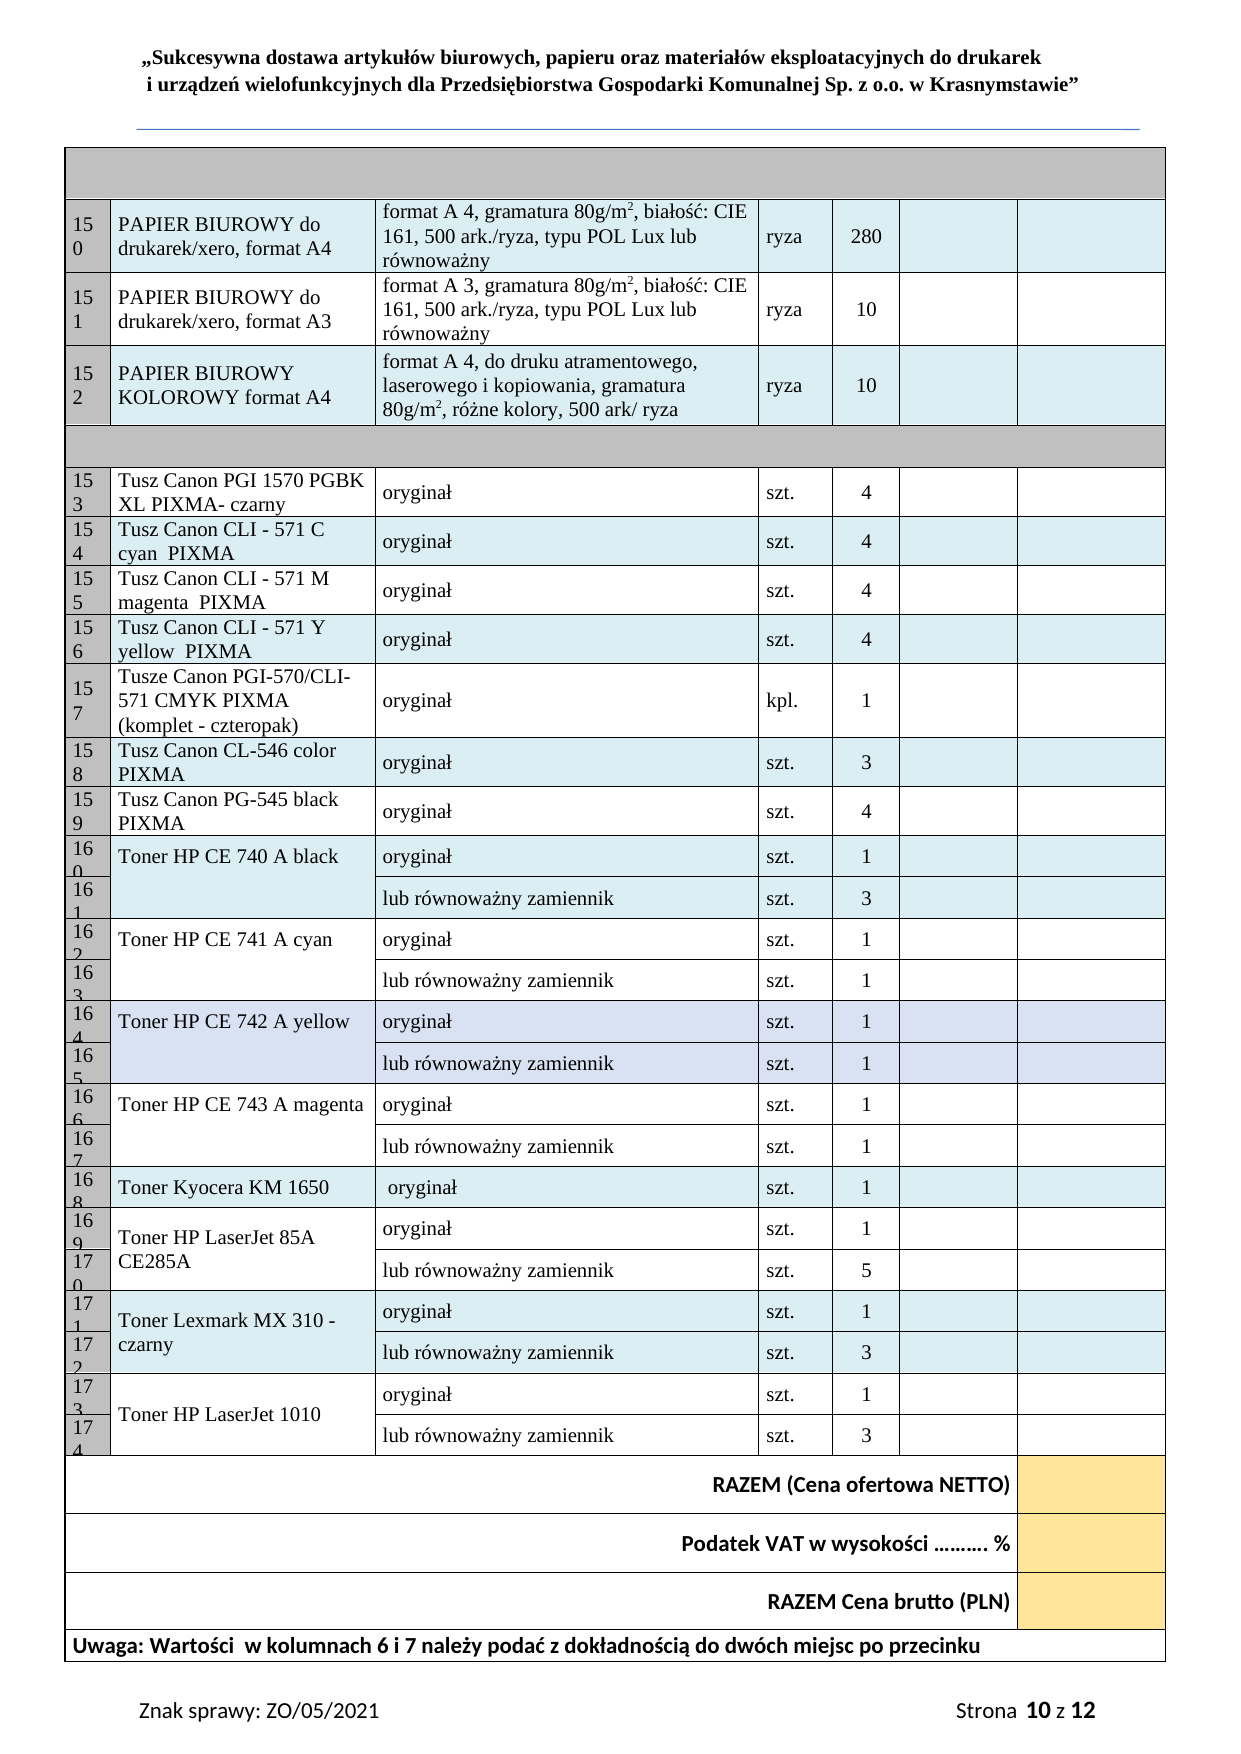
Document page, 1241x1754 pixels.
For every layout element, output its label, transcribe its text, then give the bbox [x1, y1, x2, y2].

table_cell [1018, 1291, 1165, 1331]
table_cell 1 [833, 1084, 899, 1124]
table_cell [900, 1001, 1017, 1042]
table_cell szt. [759, 615, 832, 663]
table_cell oryginał [376, 787, 758, 835]
table_cell 155 [66, 566, 110, 614]
table_cell 174 [66, 1415, 110, 1455]
table_cell oryginał [376, 836, 758, 876]
table_cell 159 [66, 787, 110, 835]
table_cell szt. [759, 1001, 832, 1042]
table_cell [900, 346, 1017, 424]
table_cell 153 [66, 468, 110, 516]
table_cell 165 [66, 1043, 110, 1083]
table_cell 160 [66, 836, 110, 876]
table_cell [900, 836, 1017, 876]
table_cell 1 [833, 664, 899, 737]
table_cell [1018, 1001, 1165, 1042]
table_cell format A 4, gramatura 80g/m2, białość: CIE 161, 500 ark./ryza, typu POL Lux lub równoważny [376, 200, 758, 272]
table_cell lub równoważny zamiennik [376, 1250, 758, 1290]
table_cell oryginał [376, 1291, 758, 1331]
table_cell 10 [833, 346, 899, 424]
table_cell lub równoważny zamiennik [376, 1332, 758, 1372]
table_cell [1018, 1167, 1165, 1207]
table_cell szt. [759, 1043, 832, 1083]
table_cell [1018, 273, 1165, 345]
table_cell [1018, 664, 1165, 737]
table_cell szt. [759, 1125, 832, 1166]
table_cell ryza [759, 346, 832, 424]
table_cell [900, 1208, 1017, 1248]
table_cell [1018, 566, 1165, 614]
table_cell 152 [66, 346, 110, 424]
table_cell 4 [833, 566, 899, 614]
table_cell Tusz Canon CLI - 571 M magenta PIXMA [111, 566, 375, 614]
table_cell 3 [833, 1332, 899, 1372]
table_cell [1018, 1456, 1165, 1513]
table_cell 171 [66, 1291, 110, 1331]
table_cell Tusz Canon CL-546 color PIXMA [111, 738, 375, 786]
table_cell 1 [833, 1043, 899, 1083]
table_cell 1 [833, 919, 899, 959]
table_cell oryginał [376, 468, 758, 516]
table_cell szt. [759, 1291, 832, 1331]
table_cell 4 [833, 468, 899, 516]
table_cell ryza [759, 200, 832, 272]
table_cell szt. [759, 1250, 832, 1290]
table_cell oryginał [376, 1001, 758, 1042]
table_cell 161 [66, 877, 110, 918]
table_cell [1018, 960, 1165, 1000]
table_cell lub równoważny zamiennik [376, 1043, 758, 1083]
table_cell [900, 1250, 1017, 1290]
table_cell [900, 468, 1017, 516]
table_cell Toner HP LaserJet 85A CE285A [111, 1208, 375, 1290]
table_cell Toner Lexmark MX 310 - czarny [111, 1291, 375, 1372]
table_cell [900, 1332, 1017, 1372]
table_cell oryginał [376, 517, 758, 565]
table_cell PAPIER BIUROWY do drukarek/xero, format A4 [111, 200, 375, 272]
table_cell RAZEM (Cena ofertowa NETTO) [66, 1456, 1017, 1513]
table_cell [1018, 1374, 1165, 1414]
table_cell 4 [833, 787, 899, 835]
table_cell oryginał [376, 1208, 758, 1248]
table_cell PAPIER BIUROWY do drukarek/xero, format A3 [111, 273, 375, 345]
table_cell [111, 959, 375, 1000]
table_cell [900, 615, 1017, 663]
table_cell [1018, 468, 1165, 516]
table_cell szt. [759, 1084, 832, 1124]
table_cell [1018, 1573, 1165, 1629]
table_cell Tusz Canon CLI - 571 C cyan PIXMA [111, 517, 375, 565]
table_cell [900, 960, 1017, 1000]
table_cell lub równoważny zamiennik [376, 877, 758, 918]
table_cell 10 [833, 273, 899, 345]
table_cell oryginał [376, 566, 758, 614]
table_cell [900, 787, 1017, 835]
table_cell 170 [66, 1250, 110, 1290]
table_cell 150 [66, 200, 110, 272]
table_cell 168 [66, 1167, 110, 1207]
table_cell [900, 1374, 1017, 1414]
table_cell 172 [66, 1332, 110, 1372]
table_cell [900, 1043, 1017, 1083]
table_cell 1 [833, 1374, 899, 1414]
table_cell Podatek VAT w wysokości ………. % [66, 1514, 1017, 1572]
table_cell 158 [66, 738, 110, 786]
table_cell oryginał [376, 738, 758, 786]
table_cell Toner HP CE 742 A yellow [111, 1001, 375, 1042]
table_cell ryza [759, 273, 832, 345]
table_cell szt. [759, 1415, 832, 1455]
table_cell [111, 876, 375, 918]
table_cell 4 [833, 615, 899, 663]
table_cell [66, 426, 1165, 467]
table_cell [900, 1415, 1017, 1455]
table_cell Toner HP CE 740 A black [111, 836, 375, 876]
table_cell 3 [833, 1415, 899, 1455]
table_cell [900, 1084, 1017, 1124]
table_cell lub równoważny zamiennik [376, 960, 758, 1000]
table_cell szt. [759, 877, 832, 918]
table_cell oryginał [376, 615, 758, 663]
table_cell szt. [759, 919, 832, 959]
table_cell [900, 200, 1017, 272]
table_cell 1 [833, 1208, 899, 1248]
table_cell 1 [833, 1291, 899, 1331]
table_cell lub równoważny zamiennik [376, 1125, 758, 1166]
table_cell Tusze Canon PGI-570/CLI-571 CMYK PIXMA (komplet - czteropak) [111, 664, 375, 737]
table_cell Toner Kyocera KM 1650 [111, 1167, 375, 1207]
table_cell [1018, 836, 1165, 876]
table_cell 280 [833, 200, 899, 272]
table_cell 5 [833, 1250, 899, 1290]
table_cell 4 [833, 517, 899, 565]
table_cell [900, 919, 1017, 959]
table_cell 1 [833, 1125, 899, 1166]
table_cell Tusz Canon CLI - 571 Y yellow PIXMA [111, 615, 375, 663]
table_cell 1 [833, 836, 899, 876]
table_cell [66, 148, 1165, 198]
table_cell 162 [66, 919, 110, 959]
table_cell [900, 664, 1017, 737]
table_cell [1018, 919, 1165, 959]
table_cell szt. [759, 960, 832, 1000]
table_cell 166 [66, 1084, 110, 1124]
table_cell 157 [66, 664, 110, 737]
table_cell [900, 1125, 1017, 1166]
table_cell oryginał [376, 1374, 758, 1414]
table_cell [1018, 1250, 1165, 1290]
table_cell 167 [66, 1125, 110, 1166]
table_cell Toner HP CE 741 A cyan [111, 919, 375, 959]
table_cell 1 [833, 1167, 899, 1207]
table_cell [1018, 1514, 1165, 1572]
table_cell 173 [66, 1374, 110, 1414]
table_cell RAZEM Cena brutto (PLN) [66, 1573, 1017, 1629]
table_cell 154 [66, 517, 110, 565]
table_cell Toner HP CE 743 A magenta [111, 1084, 375, 1124]
table_cell szt. [759, 1332, 832, 1372]
table_cell szt. [759, 1167, 832, 1207]
table_cell format A 3, gramatura 80g/m2, białość: CIE 161, 500 ark./ryza, typu POL Lux lub równoważny [376, 273, 758, 345]
table_cell [900, 566, 1017, 614]
table_cell 3 [833, 877, 899, 918]
table_cell 164 [66, 1001, 110, 1042]
table_cell format A 4, do druku atramentowego, laserowego i kopiowania, gramatura 80g/m2, różne kolory, 500 ark/ ryza [376, 346, 758, 424]
table_cell szt. [759, 468, 832, 516]
table_cell [111, 1124, 375, 1166]
table_cell szt. [759, 566, 832, 614]
table_cell [1018, 1043, 1165, 1083]
table_cell [1018, 1332, 1165, 1372]
table_cell 169 [66, 1208, 110, 1248]
table_cell [1018, 1084, 1165, 1124]
table_cell [1018, 1415, 1165, 1455]
table_cell PAPIER BIUROWY KOLOROWY format A4 [111, 346, 375, 424]
table_cell oryginał [376, 1167, 758, 1207]
table_cell oryginał [376, 1084, 758, 1124]
table_cell lub równoważny zamiennik [376, 1415, 758, 1455]
table_cell szt. [759, 787, 832, 835]
table_cell oryginał [376, 919, 758, 959]
table_cell [900, 1291, 1017, 1331]
table_cell [1018, 615, 1165, 663]
table_cell [1018, 346, 1165, 424]
table_cell [1018, 1208, 1165, 1248]
table_cell 3 [833, 738, 899, 786]
table_cell [900, 877, 1017, 918]
table_cell [1018, 738, 1165, 786]
table_cell [1018, 877, 1165, 918]
table_cell [900, 273, 1017, 345]
table_cell 1 [833, 1001, 899, 1042]
table_cell 1 [833, 960, 899, 1000]
table_cell [900, 517, 1017, 565]
table_cell [111, 1042, 375, 1083]
table_cell szt. [759, 1374, 832, 1414]
table_cell Toner HP LaserJet 1010 [111, 1374, 375, 1455]
table_cell oryginał [376, 664, 758, 737]
table_cell [1018, 517, 1165, 565]
table_cell 156 [66, 615, 110, 663]
table_cell szt. [759, 836, 832, 876]
table_cell [900, 738, 1017, 786]
table_cell Tusz Canon PG-545 black PIXMA [111, 787, 375, 835]
table_cell 163 [66, 960, 110, 1000]
table_cell [1018, 200, 1165, 272]
table_cell szt. [759, 738, 832, 786]
table_cell [900, 1167, 1017, 1207]
table_cell kpl. [759, 664, 832, 737]
table_cell Uwaga: Wartości w kolumnach 6 i 7 należy podać z dokładnością do dwóch miejsc po przecinku [66, 1630, 1165, 1661]
table_cell Tusz Canon PGI 1570 PGBK XL PIXMA- czarny [111, 468, 375, 516]
table_cell szt. [759, 1208, 832, 1248]
table_cell 151 [66, 273, 110, 345]
table_cell [1018, 1125, 1165, 1166]
table_cell szt. [759, 517, 832, 565]
table_cell [1018, 787, 1165, 835]
